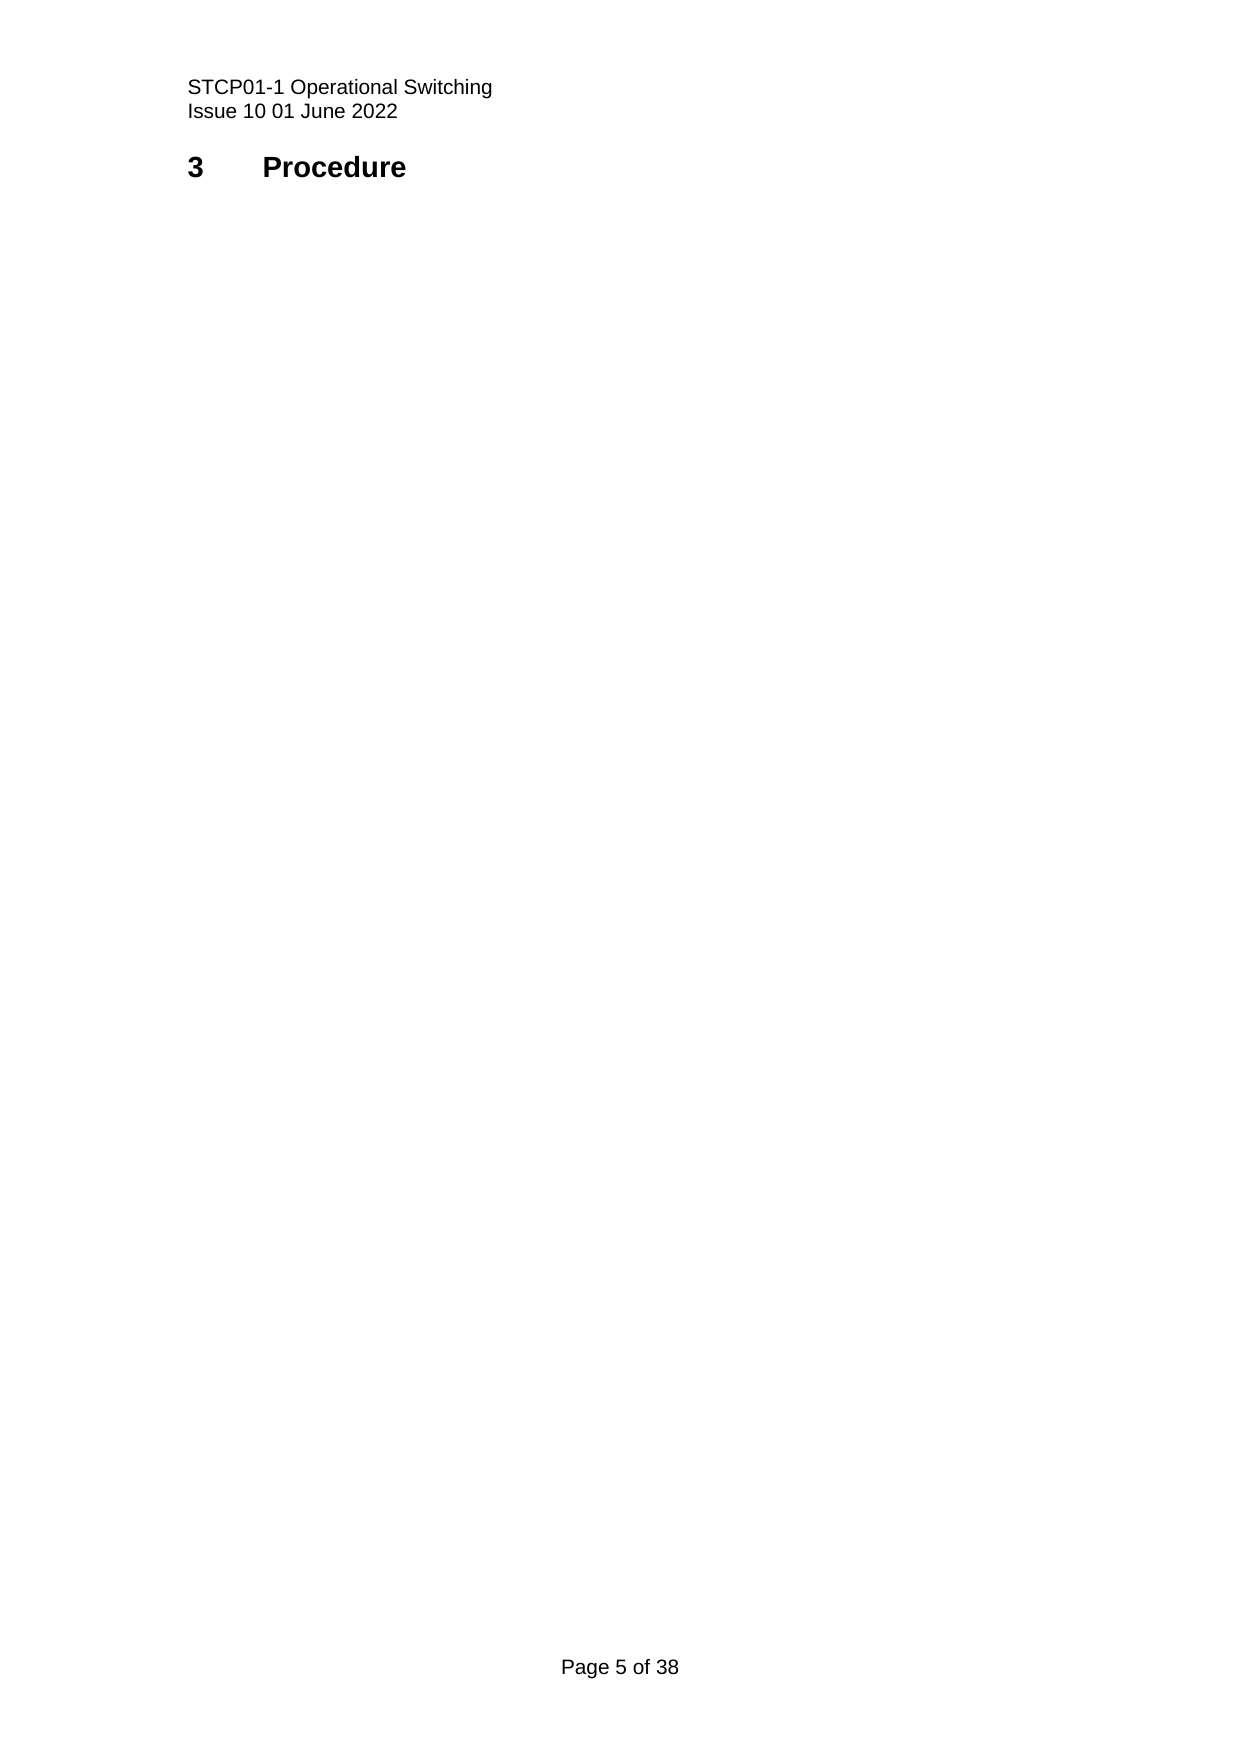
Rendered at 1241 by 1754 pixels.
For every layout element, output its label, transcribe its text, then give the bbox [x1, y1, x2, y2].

subtitle Procedure [187, 150, 1053, 183]
